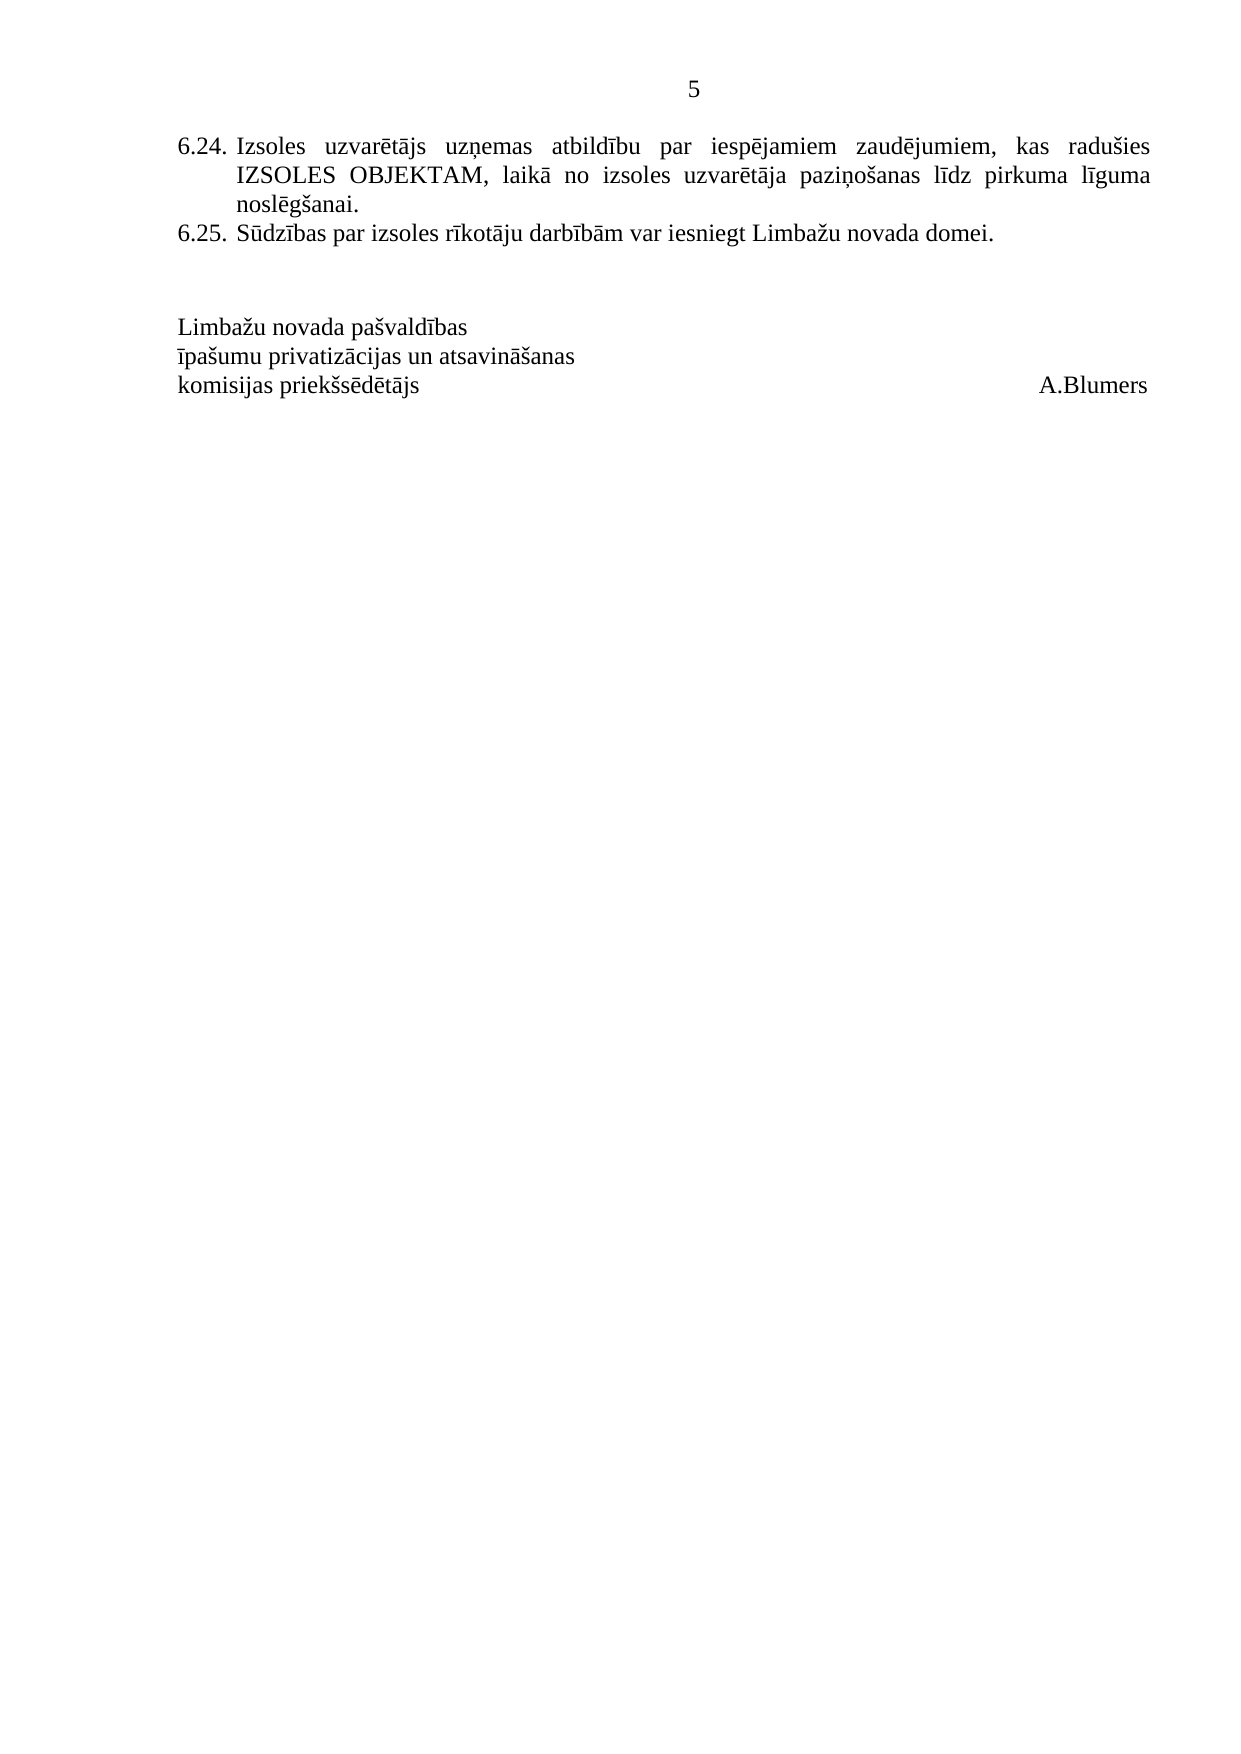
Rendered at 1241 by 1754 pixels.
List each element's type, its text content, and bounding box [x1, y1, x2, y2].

text īpašumu privatizācijas un atsavināšanas [177, 341, 1152, 370]
list Izsoles uzvarētājs uzņemas atbildību par iespējamiem zaudējumiem, kas radušies izsolES objektam, laikā no izsoles uzvarētāja paziņošanas līdz pirkuma līguma noslēgšanai. [177, 131, 1152, 218]
text Limbažu novada pašvaldības [177, 312, 1152, 341]
list Sūdzības par izsoles rīkotāju darbībām var iesniegt Limbažu novada domei. [177, 218, 1152, 246]
text komisijas priekšsēdētājs A.Blumers [177, 370, 1152, 399]
